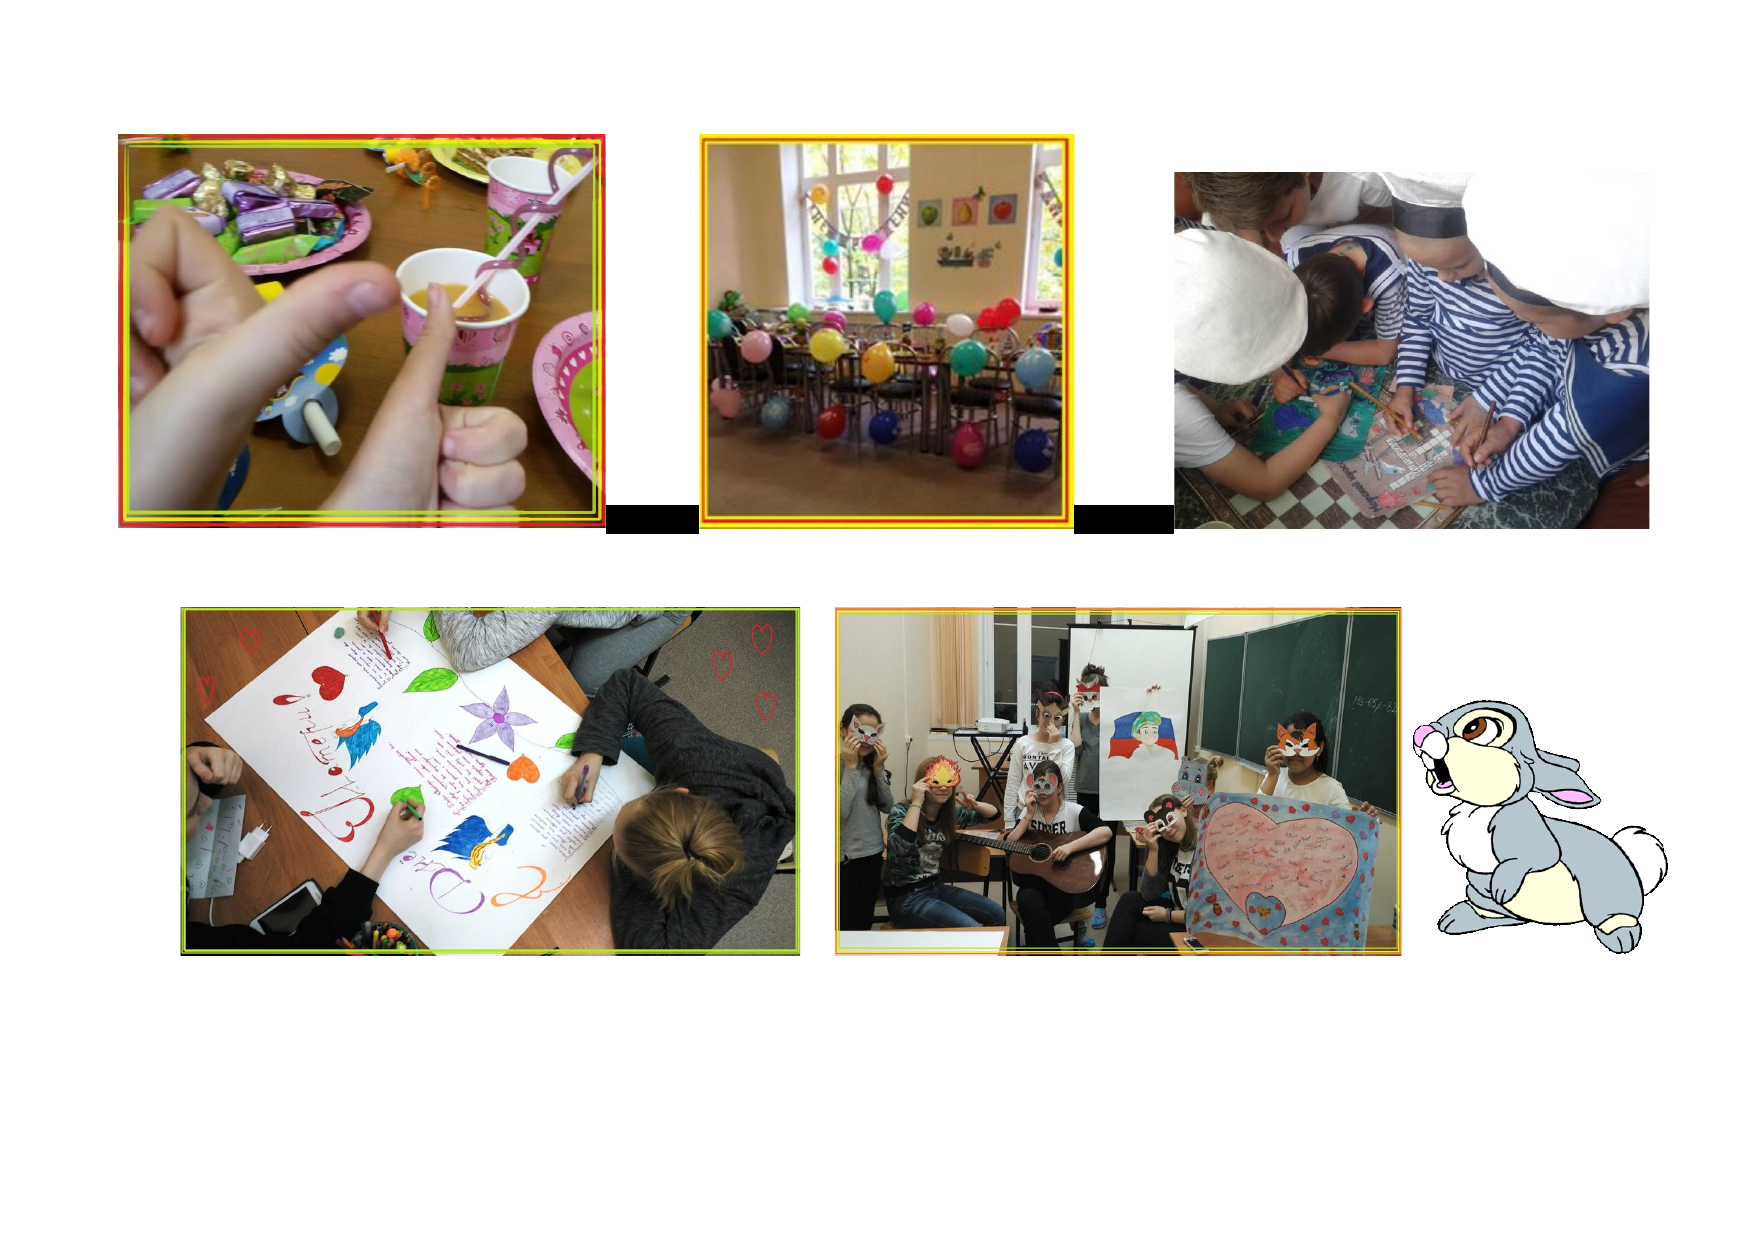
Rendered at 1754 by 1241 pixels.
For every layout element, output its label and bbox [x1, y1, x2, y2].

picture [1174, 172, 1650, 529]
picture [699, 134, 1075, 529]
picture [834, 607, 1402, 956]
picture [1407, 696, 1672, 956]
picture [180, 607, 800, 956]
picture [118, 134, 606, 529]
